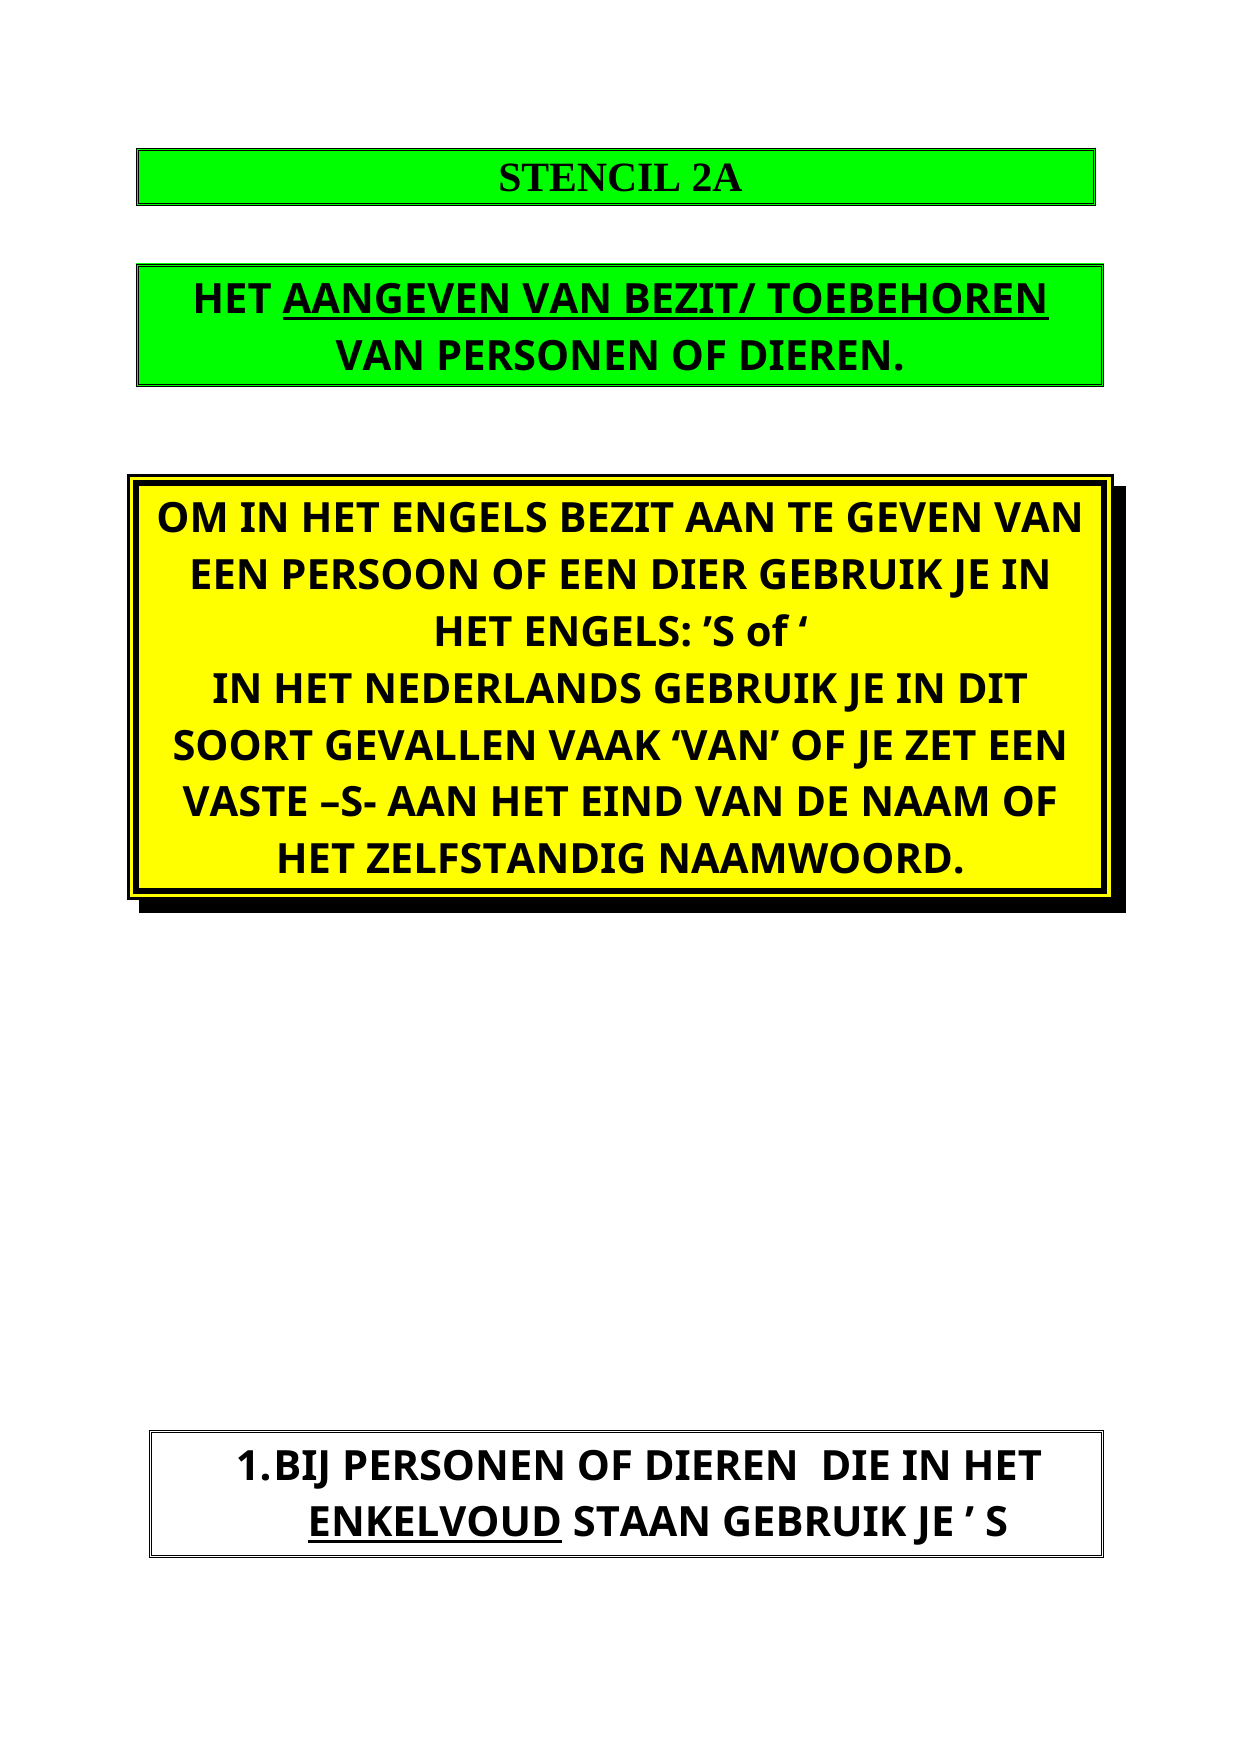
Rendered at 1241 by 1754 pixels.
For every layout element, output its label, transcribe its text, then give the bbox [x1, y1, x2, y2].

list BIJ PERSONEN OF DIEREN DIE IN HET ENKELVOUD STAAN GEBRUIK JE ’ S [152, 1433, 1101, 1555]
text STENCIL 2A [139, 151, 1093, 203]
text IN HET NEDERLANDS GEBRUIK JE IN DIT SOORT GEVALLEN VAAK ‘VAN’ OF JE ZET EEN VASTE –S- AAN HET EIND VAN DE NAAM OF HET ZELFSTANDIG NAAMWOORD. [130, 644, 1111, 897]
text HET AANGEVEN VAN BEZIT/ TOEBEHOREN VAN PERSONEN OF DIEREN. [139, 267, 1101, 384]
text OM IN HET ENGELS BEZIT AAN TE GEVEN VAN EEN PERSOON OF EEN DIER GEBRUIK JE IN HET ENGELS: ’S of ‘ [130, 477, 1111, 644]
